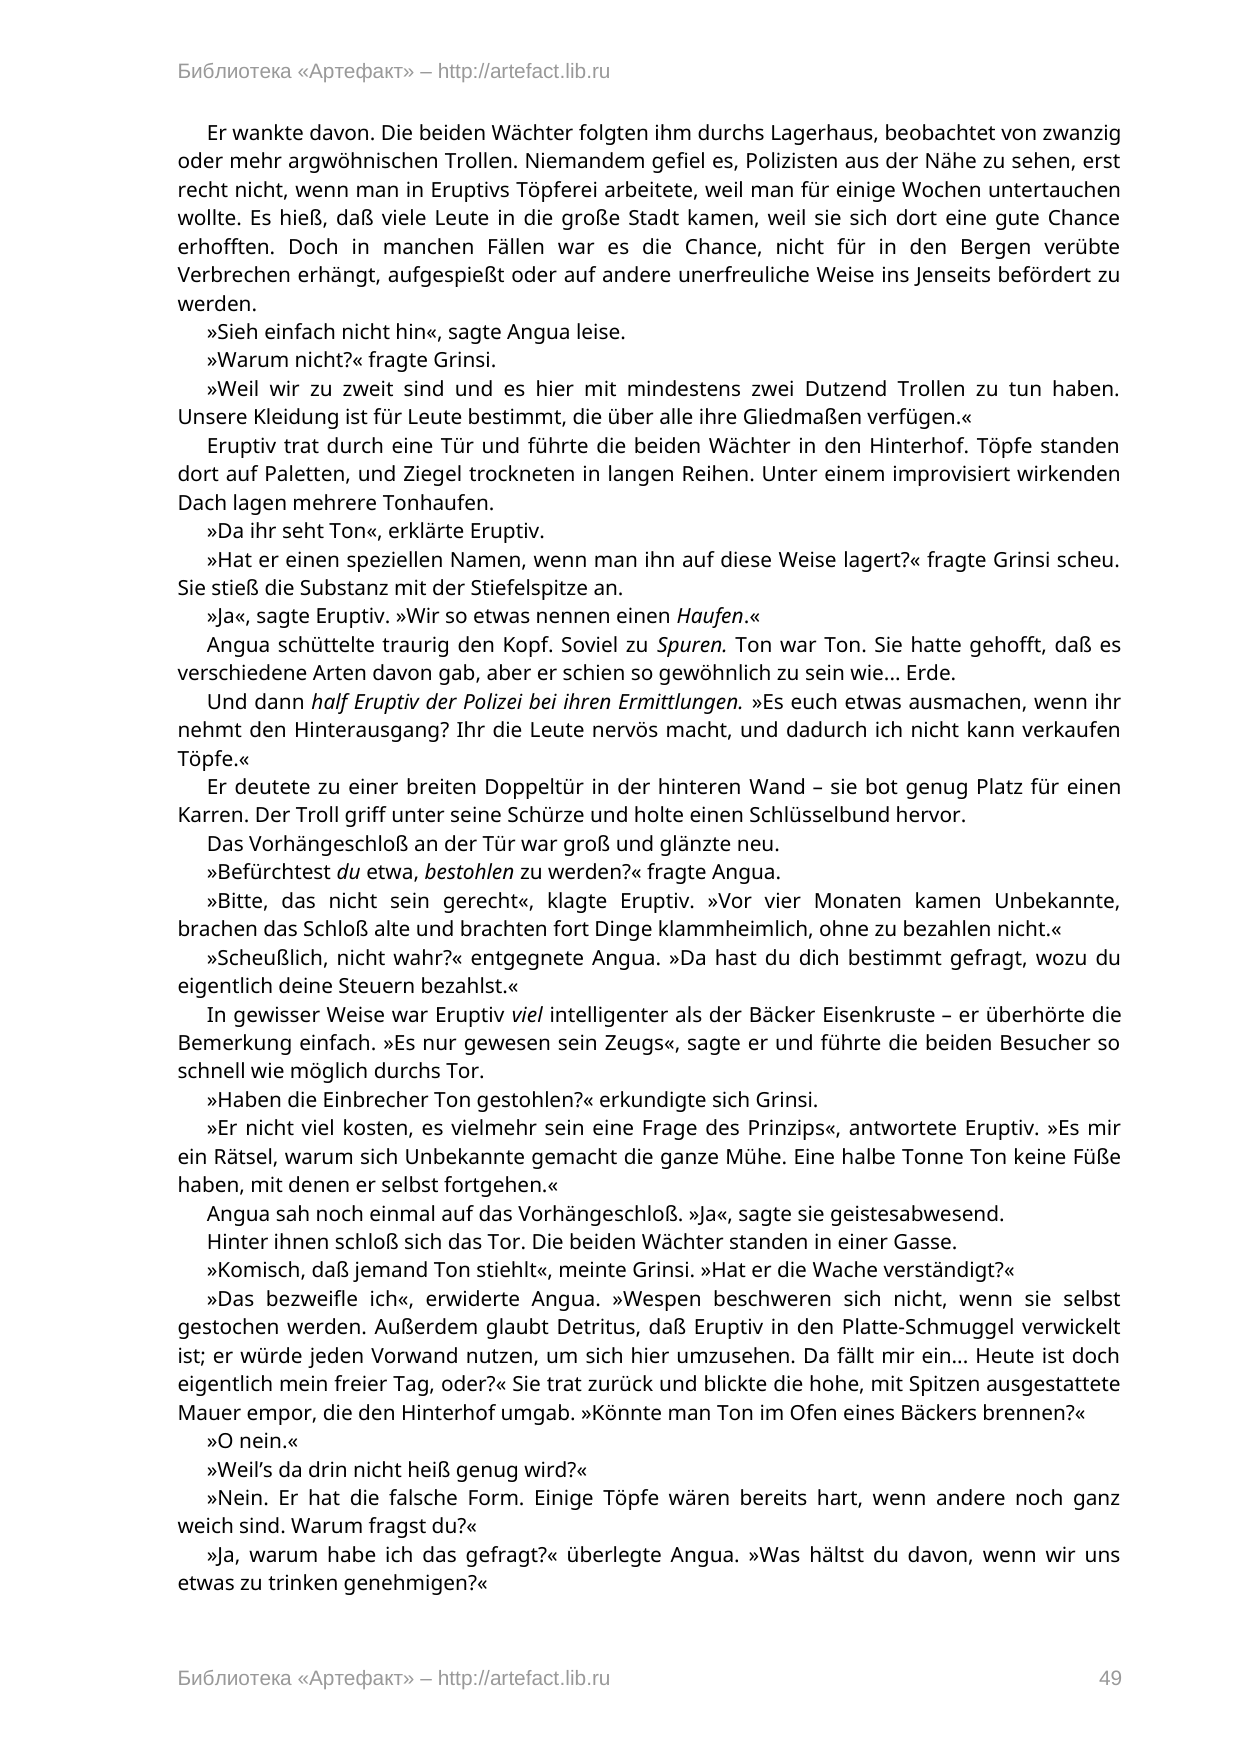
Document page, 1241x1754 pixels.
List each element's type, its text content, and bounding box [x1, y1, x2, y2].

text »Scheußlich, nicht wahr?« entgegnete Angua. »Da hast du dich bestimmt gefragt, wozu du eigentlich deine Steuern bezahlst.« [177, 943, 1122, 1000]
text »Komisch, daß jemand Ton stiehlt«, meinte Grinsi. »Hat er die Wache verständigt?« [177, 1256, 1122, 1284]
text Angua sah noch einmal auf das Vorhängeschloß. »Ja«, sagte sie geistesabwesend. [177, 1199, 1122, 1227]
text »O nein.« [177, 1426, 1122, 1455]
text »Ja, warum habe ich das gefragt?« überlegte Angua. »Was hältst du davon, wenn wir uns etwas zu trinken genehmigen?« [177, 1540, 1122, 1597]
text Das Vorhängeschloß an der Tür war groß und glänzte neu. [177, 829, 1122, 857]
text »Befürchtest du etwa, bestohlen zu werden?« fragte Angua. [177, 857, 1122, 886]
text »Haben die Einbrecher Ton gestohlen?« erkundigte sich Grinsi. [177, 1085, 1122, 1113]
text Er wankte davon. Die beiden Wächter folgten ihm durchs Lagerhaus, beobachtet von zwanzig oder mehr argwöhnischen Trollen. Niemandem gefiel es, Polizisten aus der Nähe zu sehen, erst recht nicht, wenn man in Eruptivs Töpferei arbeitete, weil man für einige Wochen untertauchen wollte. Es hieß, daß viele Leute in die große Stadt kamen, weil sie sich dort eine gute Chance erhofften. Doch in manchen Fällen war es die Chance, nicht für in den Bergen verübte Verbrechen erhängt, aufgespießt oder auf andere unerfreuliche Weise ins Jenseits befördert zu werden. [177, 118, 1122, 317]
text »Weil’s da drin nicht heiß genug wird?« [177, 1455, 1122, 1483]
text »Das bezweifle ich«, erwiderte Angua. »Wespen beschweren sich nicht, wenn sie selbst gestochen werden. Außerdem glaubt Detritus, daß Eruptiv in den Platte-Schmuggel verwickelt ist; er würde jeden Vorwand nutzen, um sich hier umzusehen. Da fällt mir ein... Heute ist doch eigentlich mein freier Tag, oder?« Sie trat zurück und blickte die hohe, mit Spitzen ausgestattete Mauer empor, die den Hinterhof umgab. »Könnte man Ton im Ofen eines Bäckers brennen?« [177, 1284, 1122, 1426]
text »Warum nicht?« fragte Grinsi. [177, 346, 1122, 374]
text »Weil wir zu zweit sind und es hier mit mindestens zwei Dutzend Trollen zu tun haben. Unsere Kleidung ist für Leute bestimmt, die über alle ihre Gliedmaßen verfügen.« [177, 374, 1122, 431]
text »Er nicht viel kosten, es vielmehr sein eine Frage des Prinzips«, antwortete Eruptiv. »Es mir ein Rätsel, warum sich Unbekannte gemacht die ganze Mühe. Eine halbe Tonne Ton keine Füße haben, mit denen er selbst fortgehen.« [177, 1113, 1122, 1199]
text »Bitte, das nicht sein gerecht«, klagte Eruptiv. »Vor vier Monaten kamen Unbekannte, brachen das Schloß alte und brachten fort Dinge klammheimlich, ohne zu bezahlen nicht.« [177, 886, 1122, 943]
text Hinter ihnen schloß sich das Tor. Die beiden Wächter standen in einer Gasse. [177, 1227, 1122, 1256]
text »Da ihr seht Ton«, erklärte Eruptiv. [177, 516, 1122, 545]
text Und dann half Eruptiv der Polizei bei ihren Ermittlungen. »Es euch etwas ausmachen, wenn ihr nehmt den Hinterausgang? Ihr die Leute nervös macht, und dadurch ich nicht kann verkaufen Töpfe.« [177, 687, 1122, 772]
text Angua schüttelte traurig den Kopf. Soviel zu Spuren. Ton war Ton. Sie hatte gehofft, daß es verschiedene Arten davon gab, aber er schien so gewöhnlich zu sein wie... Erde. [177, 630, 1122, 687]
text Eruptiv trat durch eine Tür und führte die beiden Wächter in den Hinterhof. Töpfe standen dort auf Paletten, und Ziegel trockneten in langen Reihen. Unter einem improvisiert wirkenden Dach lagen mehrere Tonhaufen. [177, 431, 1122, 516]
text »Nein. Er hat die falsche Form. Einige Töpfe wären bereits hart, wenn andere noch ganz weich sind. Warum fragst du?« [177, 1483, 1122, 1540]
text Er deutete zu einer breiten Doppeltür in der hinteren Wand – sie bot genug Platz für einen Karren. Der Troll griff unter seine Schürze und holte einen Schlüsselbund hervor. [177, 772, 1122, 829]
text »Hat er einen speziellen Namen, wenn man ihn auf diese Weise lagert?« fragte Grinsi scheu. Sie stieß die Substanz mit der Stiefelspitze an. [177, 545, 1122, 602]
text »Ja«, sagte Eruptiv. »Wir so etwas nennen einen Haufen.« [177, 602, 1122, 630]
text »Sieh einfach nicht hin«, sagte Angua leise. [177, 317, 1122, 346]
text In gewisser Weise war Eruptiv viel intelligenter als der Bäcker Eisenkruste – er überhörte die Bemerkung einfach. »Es nur gewesen sein Zeugs«, sagte er und führte die beiden Besucher so schnell wie möglich durchs Tor. [177, 1000, 1122, 1085]
